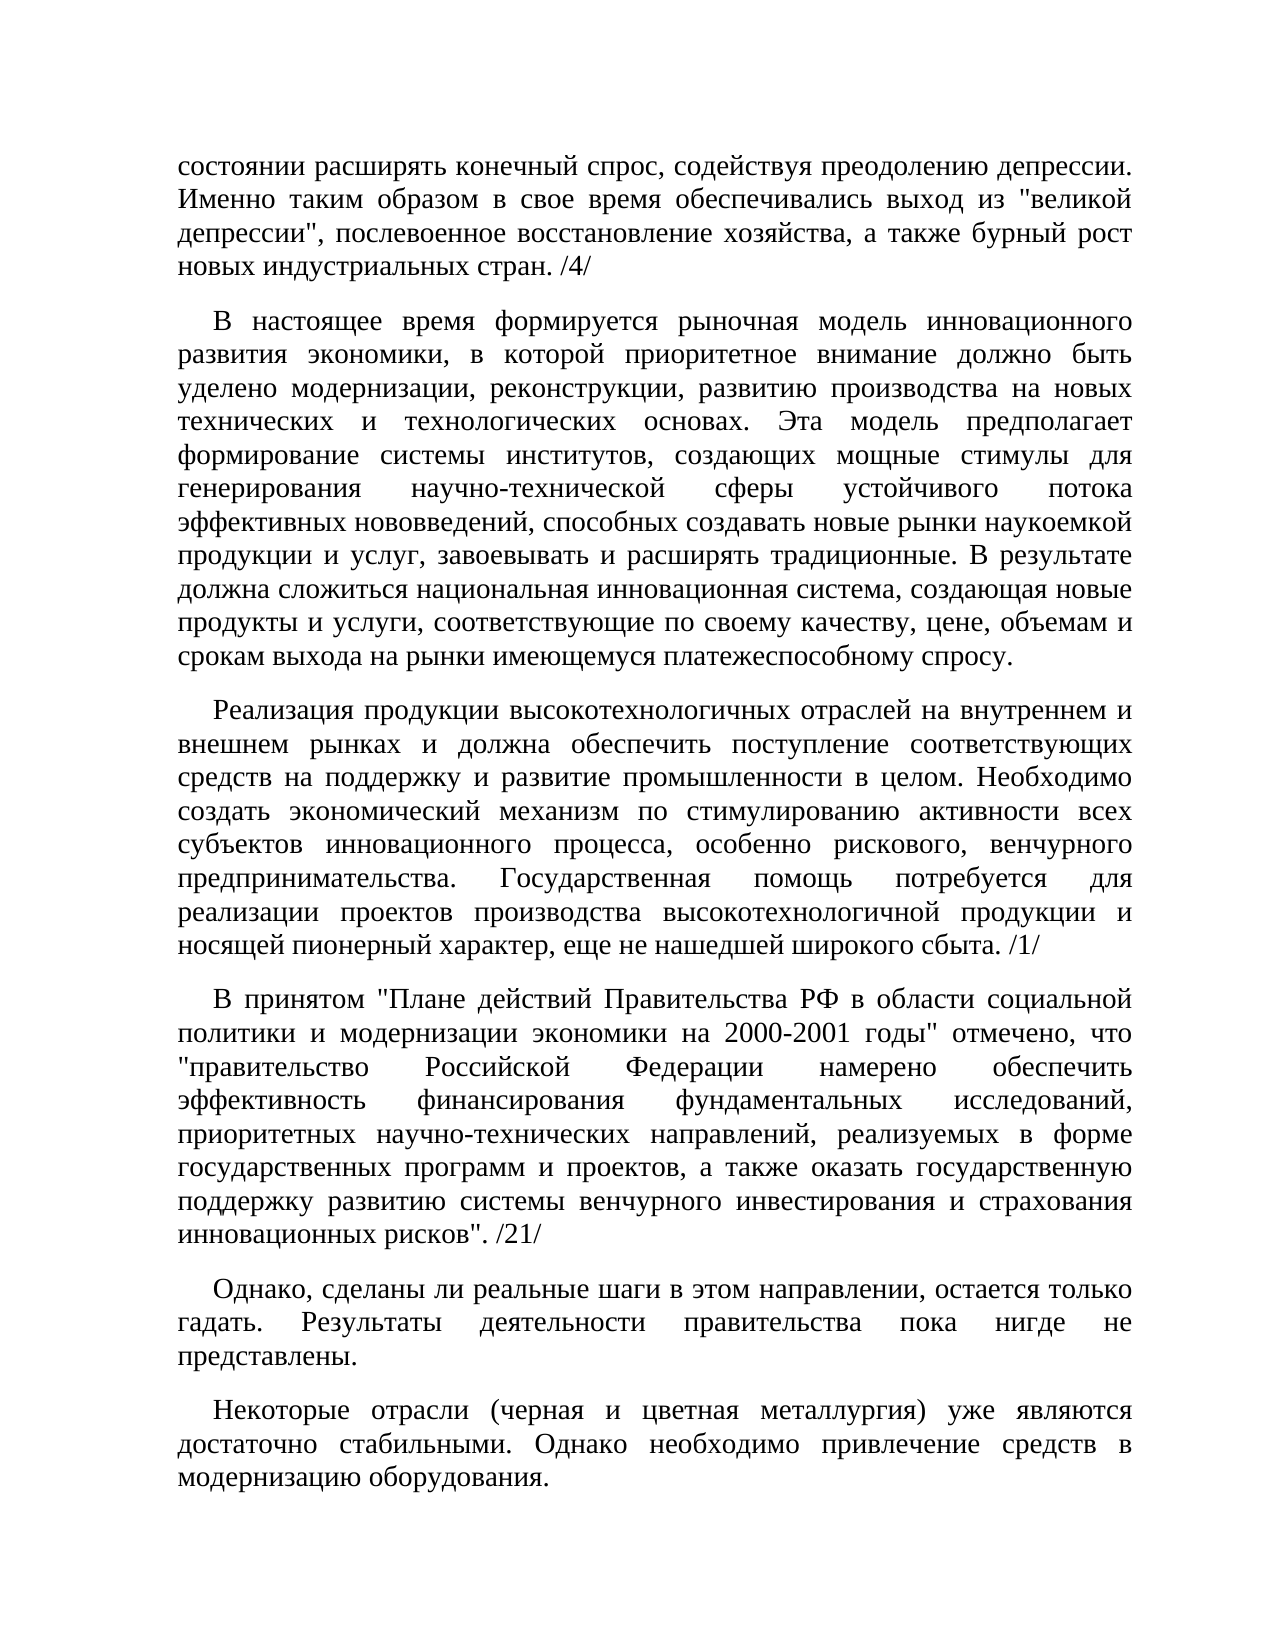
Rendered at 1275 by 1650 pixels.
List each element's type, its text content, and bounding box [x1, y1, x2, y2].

text В настоящее время формируется рыночная модель инновационного развития экономики, в которой приоритетное внимание должно быть уделено модернизации, реконструкции, развитию производства на новых технических и технологических основах. Эта модель предполагает формирование системы институтов, создающих мощные стимулы для генерирования научно-технической сферы устойчивого потока эффективных нововведений, способных создавать новые рынки наукоемкой продукции и услуг, завоевывать и расширять традиционные. В результате должна сложиться национальная инновационная система, создающая новые продукты и услуги, соответствующие по своему качеству, цене, объемам и срокам выхода на рынки имеющемуся платежеспособному спросу. [177, 303, 1133, 672]
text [177, 148, 1133, 282]
text В принятом "Плане действий Правительства РФ в области социальной политики и модернизации экономики на 2000-2001 годы" отмечено, что "правительство Российской Федерации намерено обеспечить эффективность финансирования фундаментальных исследований, приоритетных научно-технических направлений, реализуемых в форме государственных программ и проектов, а также оказать государственную поддержку развитию системы венчурного инвестирования и страхования инновационных рисков". /21/ [177, 982, 1133, 1250]
text Некоторые отрасли (черная и цветная металлургия) уже являются достаточно стабильными. Однако необходимо привлечение средств в модернизацию оборудования. [177, 1392, 1133, 1493]
text Однако, сделаны ли реальные шаги в этом направлении, остается только гадать. Результаты деятельности правительства пока нигде не представлены. [177, 1271, 1133, 1371]
text Реализация продукции высокотехнологичных отраслей на внутреннем и внешнем рынках и должна обеспечить поступление соответствующих средств на поддержку и развитие промышленности в целом. Необходимо создать экономический механизм по стимулированию активности всех субъектов инновационного процесса, особенно рискового, венчурного предпринимательства. Государственная помощь потребуется для реализации проектов производства высокотехнологичной продукции и носящей пионерный характер, еще не нашедшей широкого сбыта. /1/ [177, 692, 1133, 961]
